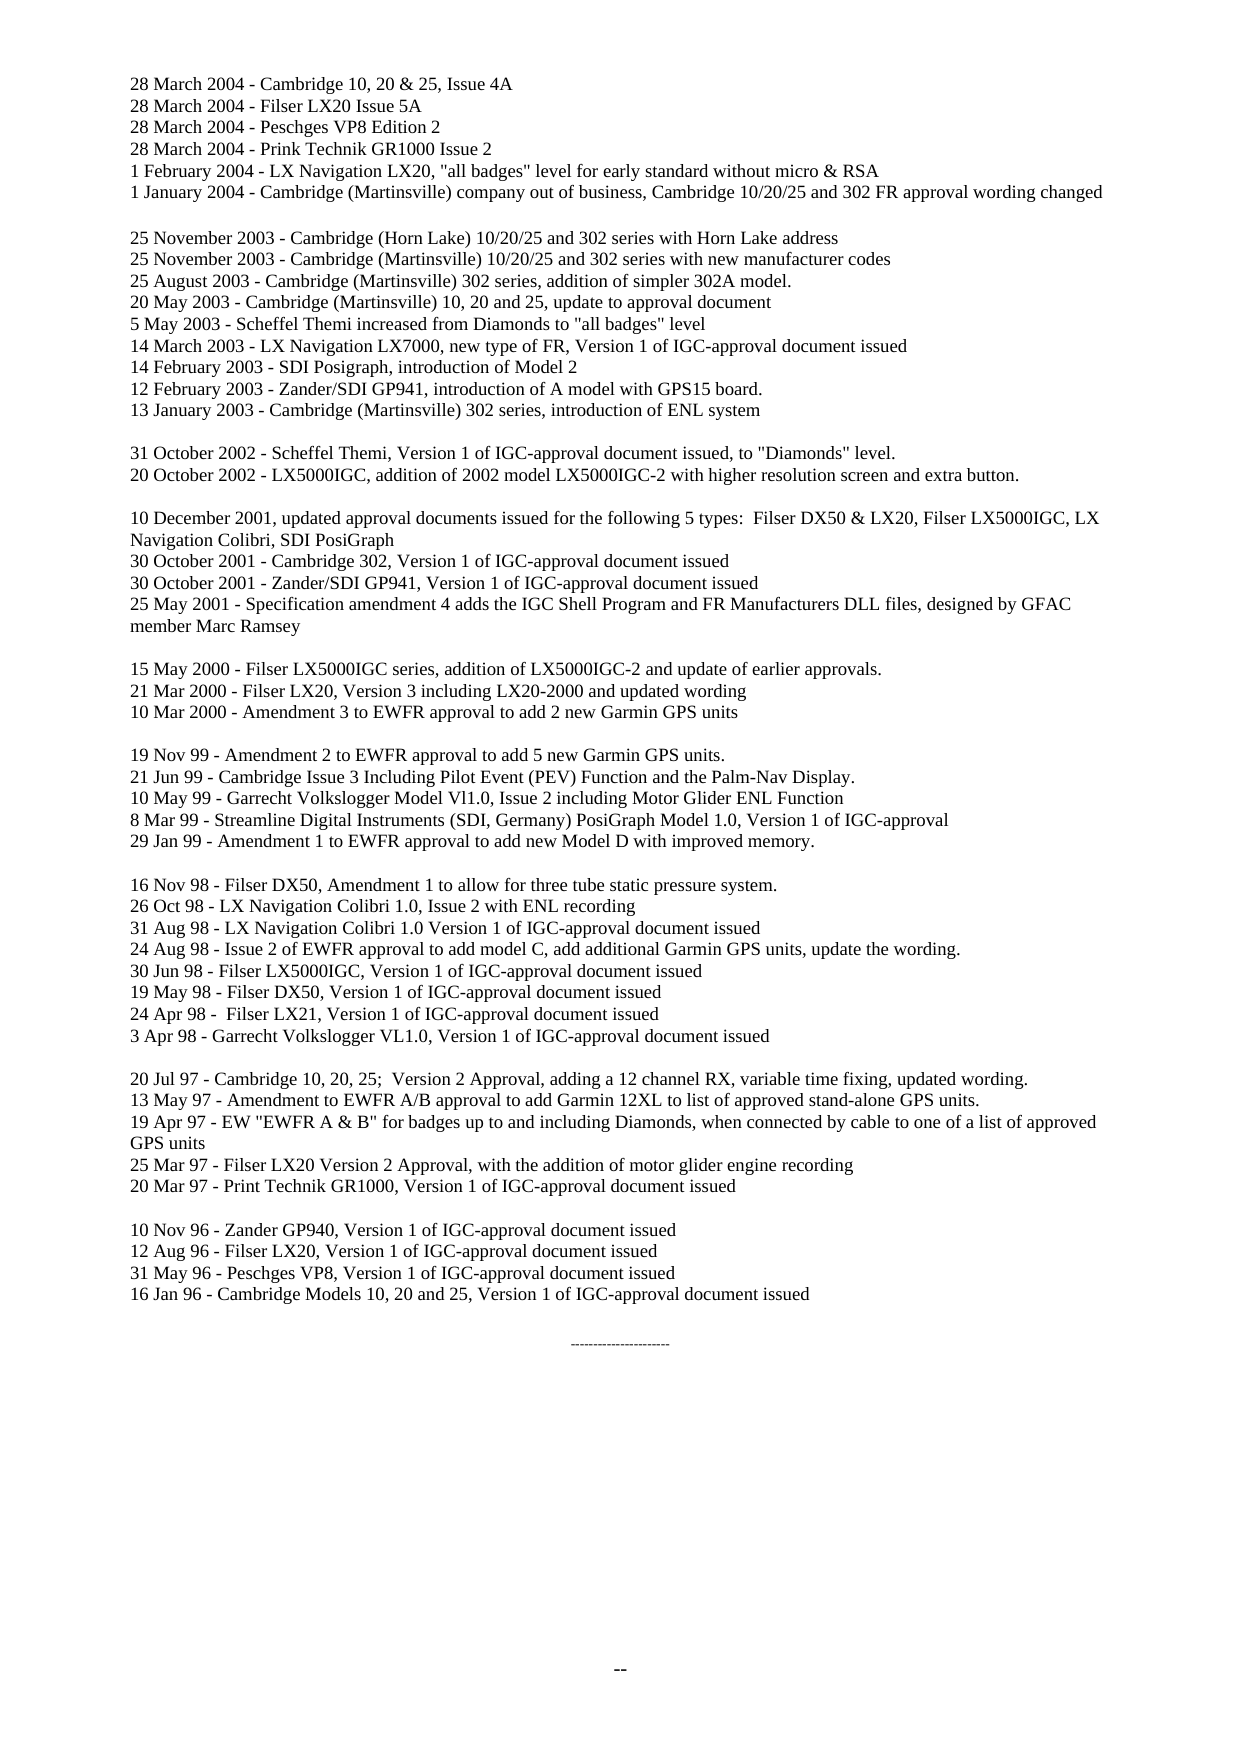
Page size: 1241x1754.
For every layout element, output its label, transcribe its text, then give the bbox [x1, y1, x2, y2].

text 31 May 96 - Peschges VP8, Version 1 of IGC-approval document issued 16 Jan 96 - Cambridge Models 10, 20 and 25, Version 1 of IGC-approval document issued [130, 1262, 1110, 1305]
text ---------------------- [130, 1336, 1110, 1352]
text 10 Nov 96 - Zander GP940, Version 1 of IGC-approval document issued 12 Aug 96 - Filser LX20, Version 1 of IGC-approval document issued [130, 1218, 1110, 1262]
text 28 March 2004 - Prink Technik GR1000 Issue 2 1 February 2004 - LX Navigation LX20, "all badges" level for early standard without micro & RSA 1 January 2004 - Cambridge (Martinsville) company out of business, Cambridge 10/20/25 and 302 FR approval wording changed [130, 138, 1110, 227]
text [130, 73, 1110, 138]
text 19 Nov 99 - Amendment 2 to EWFR approval to add 5 new Garmin GPS units. 21 Jun 99 - Cambridge Issue 3 Including Pilot Event (PEV) Function and the Palm-Nav Display. 10 May 99 - Garrecht Volkslogger Model Vl1.0, Issue 2 including Motor Glider ENL Function 8 Mar 99 - Streamline Digital Instruments (SDI, Germany) PosiGraph Model 1.0, Version 1 of IGC-approval 29 Jan 99 - Amendment 1 to EWFR approval to add new Model D with improved memory. [130, 744, 1110, 852]
text 25 November 2003 - Cambridge (Horn Lake) 10/20/25 and 302 series with Horn Lake address 25 November 2003 - Cambridge (Martinsville) 10/20/25 and 302 series with new manufacturer codes 25 August 2003 - Cambridge (Martinsville) 302 series, addition of simpler 302A model. 20 May 2003 - Cambridge (Martinsville) 10, 20 and 25, update to approval document 5 May 2003 - Scheffel Themi increased from Diamonds to "all badges" level 14 March 2003 - LX Navigation LX7000, new type of FR, Version 1 of IGC-approval document issued 14 February 2003 - SDI Posigraph, introduction of Model 2 12 February 2003 - Zander/SDI GP941, introduction of A model with GPS15 board. 13 January 2003 - Cambridge (Martinsville) 302 series, introduction of ENL system [130, 227, 1110, 421]
text 20 Jul 97 - Cambridge 10, 20, 25; Version 2 Approval, adding a 12 channel RX, variable time fixing, updated wording. 13 May 97 - Amendment to EWFR A/B approval to add Garmin 12XL to list of approved stand-alone GPS units. 19 Apr 97 - EW "EWFR A & B" for badges up to and including Diamonds, when connected by cable to one of a list of approved GPS units 25 Mar 97 - Filser LX20 Version 2 Approval, with the addition of motor glider engine recording 20 Mar 97 - Print Technik GR1000, Version 1 of IGC-approval document issued [130, 1068, 1110, 1197]
text 16 Nov 98 - Filser DX50, Amendment 1 to allow for three tube static pressure system. 26 Oct 98 - LX Navigation Colibri 1.0, Issue 2 with ENL recording 31 Aug 98 - LX Navigation Colibri 1.0 Version 1 of IGC-approval document issued 24 Aug 98 - Issue 2 of EWFR approval to add model C, add additional Garmin GPS units, update the wording. 30 Jun 98 - Filser LX5000IGC, Version 1 of IGC-approval document issued 19 May 98 - Filser DX50, Version 1 of IGC-approval document issued 24 Apr 98 - Filser LX21, Version 1 of IGC-approval document issued 3 Apr 98 - Garrecht Volkslogger VL1.0, Version 1 of IGC-approval document issued [130, 873, 1110, 1046]
text 31 October 2002 - Scheffel Themi, Version 1 of IGC-approval document issued, to "Diamonds" level. 20 October 2002 - LX5000IGC, addition of 2002 model LX5000IGC-2 with higher resolution screen and extra button. [130, 442, 1110, 485]
text 15 May 2000 - Filser LX5000IGC series, addition of LX5000IGC-2 and update of earlier approvals. 21 Mar 2000 - Filser LX20, Version 3 including LX20-2000 and updated wording 10 Mar 2000 - Amendment 3 to EWFR approval to add 2 new Garmin GPS units [130, 658, 1110, 723]
text 10 December 2001, updated approval documents issued for the following 5 types: Filser DX50 & LX20, Filser LX5000IGC, LX Navigation Colibri, SDI PosiGraph 30 October 2001 - Cambridge 302, Version 1 of IGC-approval document issued 30 October 2001 - Zander/SDI GP941, Version 1 of IGC-approval document issued [130, 507, 1110, 593]
text 25 May 2001 - Specification amendment 4 adds the IGC Shell Program and FR Manufacturers DLL files, designed by GFAC member Marc Ramsey [130, 593, 1110, 636]
